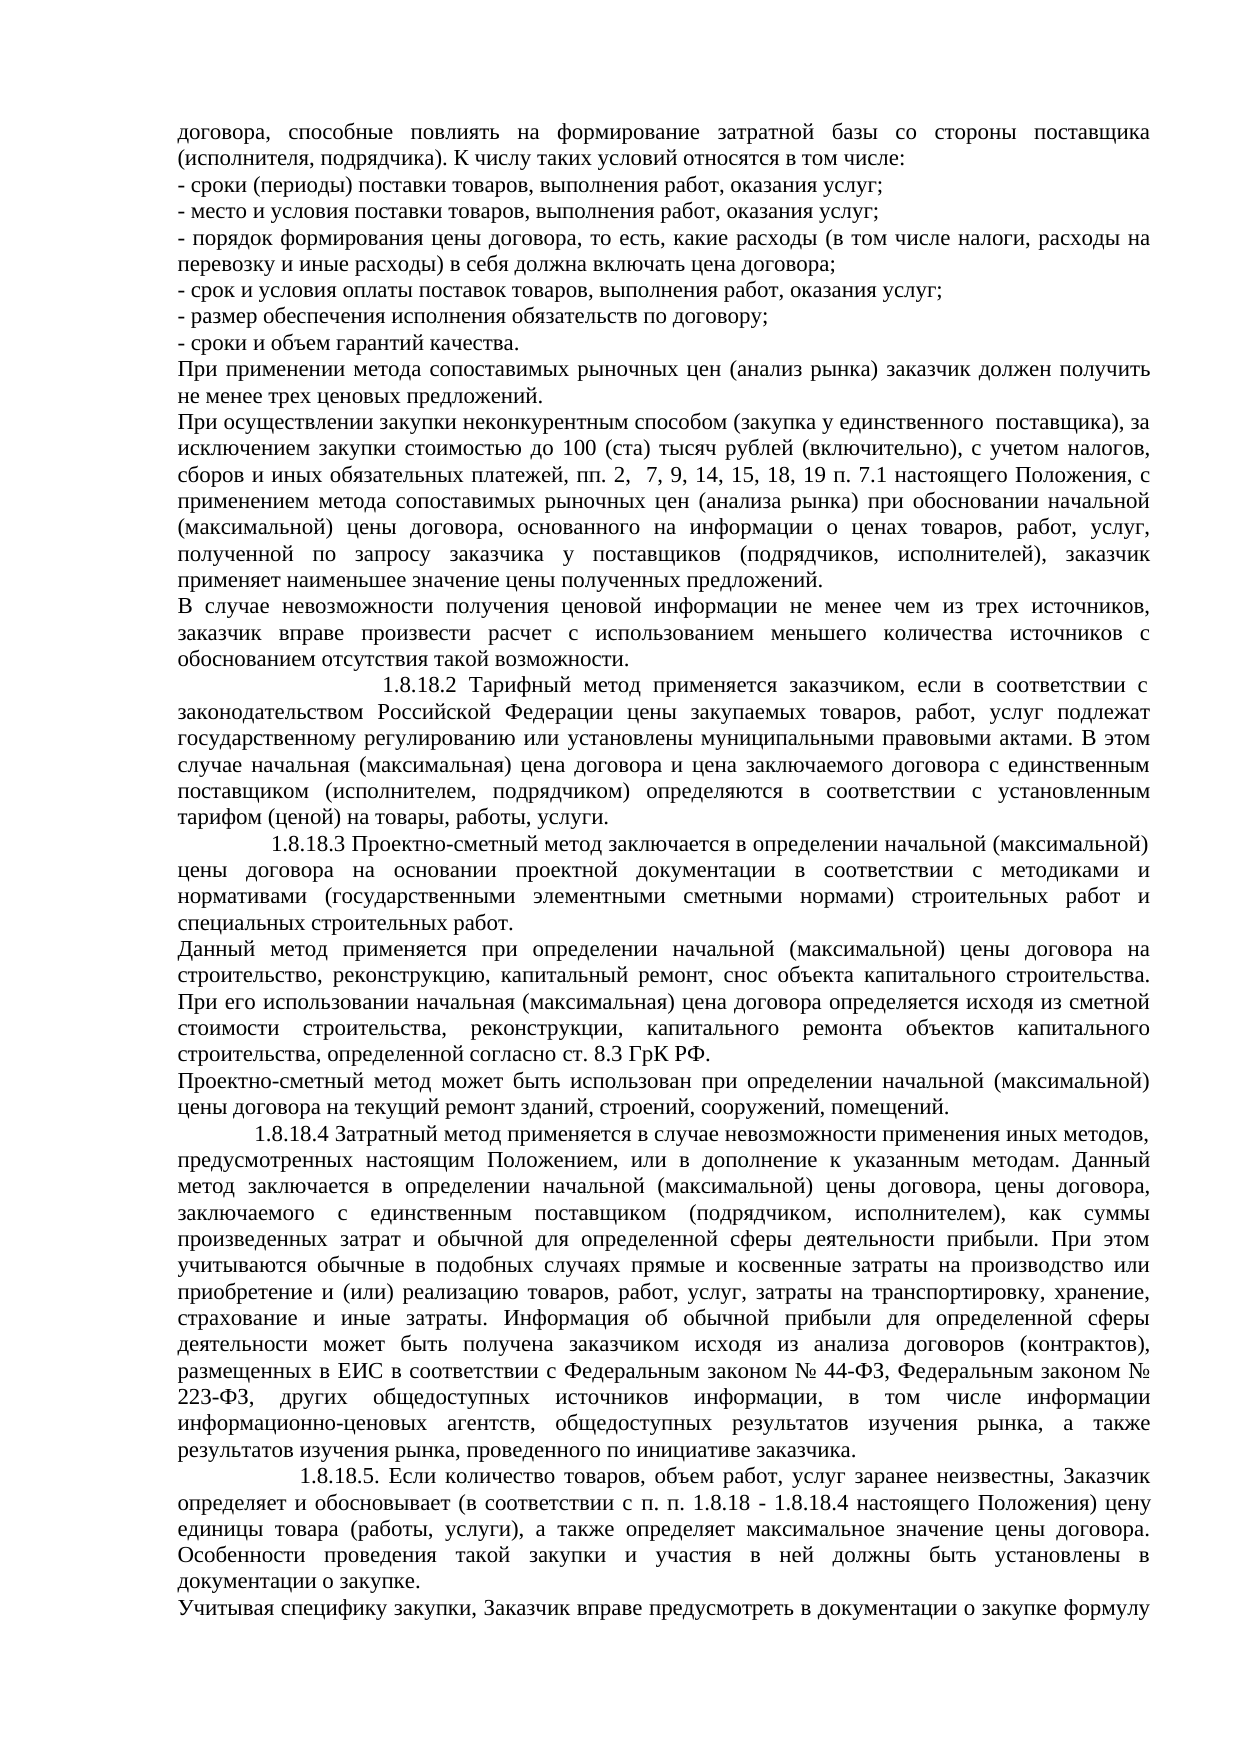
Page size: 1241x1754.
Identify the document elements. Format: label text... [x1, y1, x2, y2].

text При осуществлении закупки неконкурентным способом (закупка у единственного поставщика), за исключением закупки стоимостью до 100 (ста) тысяч рублей (включительно), с учетом налогов, сборов и иных обязательных платежей, пп. 2, 7, 9, 14, 15, 18, 19 п. 7.1 настоящего Положения, с применением метода сопоставимых рыночных цен (анализа рынка) при обосновании начальной (максимальной) цены договора, основанного на информации о ценах товаров, работ, услуг, полученной по запросу заказчика у поставщиков (подрядчиков, исполнителей), заказчик применяет наименьшее значение цены полученных предложений. [177, 408, 1152, 592]
text 1.8.18.3 Проектно-сметный метод заключается в определении начальной (максимальной) цены договора на основании проектной документации в соответствии с методиками и нормативами (государственными элементными сметными нормами) строительных работ и специальных строительных работ. [177, 830, 1152, 935]
text 1.8.18.4 Затратный метод применяется в случае невозможности применения иных методов, предусмотренных настоящим Положением, или в дополнение к указанным методам. Данный метод заключается в определении начальной (максимальной) цены договора, цены договора, заключаемого с единственным поставщиком (подрядчиком, исполнителем), как суммы произведенных затрат и обычной для определенной сферы деятельности прибыли. При этом учитываются обычные в подобных случаях прямые и косвенные затраты на производство или приобретение и (или) реализацию товаров, работ, услуг, затраты на транспортировку, хранение, страхование и иные затраты. Информация об обычной прибыли для определенной сферы деятельности может быть получена заказчиком исходя из анализа договоров (контрактов), размещенных в ЕИС в соответствии с Федеральным законом № 44-ФЗ, Федеральным законом № 223-ФЗ, других общедоступных источников информации, в том числе информации информационно-ценовых агентств, общедоступных результатов изучения рынка, а также результатов изучения рынка, проведенного по инициативе заказчика. [177, 1119, 1152, 1462]
text В случае невозможности получения ценовой информации не менее чем из трех источников, заказчик вправе произвести расчет с использованием меньшего количества источников с обоснованием отсутствия такой возможности. [177, 592, 1152, 672]
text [177, 1594, 1152, 1620]
text - порядок формирования цены договора, то есть, какие расходы (в том числе налоги, расходы на перевозку и иные расходы) в себя должна включать цена договора; [177, 223, 1152, 276]
text Данный метод применяется при определении начальной (максимальной) цены договора на строительство, реконструкцию, капитальный ремонт, снос объекта капитального строительства. При его использовании начальная (максимальная) цена договора определяется исходя из сметной стоимости строительства, реконструкции, капитального ремонта объектов капитального строительства, определенной согласно ст. 8.3 ГрК РФ. [177, 935, 1152, 1067]
text - срок и условия оплаты поставок товаров, выполнения работ, оказания услуг; [177, 276, 1152, 303]
text При применении метода сопоставимых рыночных цен (анализ рынка) заказчик должен получить не менее трех ценовых предложений. [177, 355, 1152, 408]
text - сроки и объем гарантий качества. [177, 329, 1152, 355]
text - размер обеспечения исполнения обязательств по договору; [177, 303, 1152, 329]
text Проектно-сметный метод может быть использован при определении начальной (максимальной) цены договора на текущий ремонт зданий, строений, сооружений, помещений. [177, 1067, 1152, 1119]
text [177, 118, 1152, 171]
text 1.8.18.5. Если количество товаров, объем работ, услуг заранее неизвестны, Заказчик определяет и обосновывает (в соответствии с п. п. 1.8.18 - 1.8.18.4 настоящего Положения) цену единицы товара (работы, услуги), а также определяет максимальное значение цены договора. Особенности проведения такой закупки и участия в ней должны быть установлены в документации о закупке. [177, 1462, 1152, 1594]
text - сроки (периоды) поставки товаров, выполнения работ, оказания услуг; [177, 171, 1152, 197]
text 1.8.18.2 Тарифный метод применяется заказчиком, если в соответствии с законодательством Российской Федерации цены закупаемых товаров, работ, услуг подлежат государственному регулированию или установлены муниципальными правовыми актами. В этом случае начальная (максимальная) цена договора и цена заключаемого договора с единственным поставщиком (исполнителем, подрядчиком) определяются в соответствии с установленным тарифом (ценой) на товары, работы, услуги. [177, 672, 1152, 830]
text - место и условия поставки товаров, выполнения работ, оказания услуг; [177, 197, 1152, 223]
